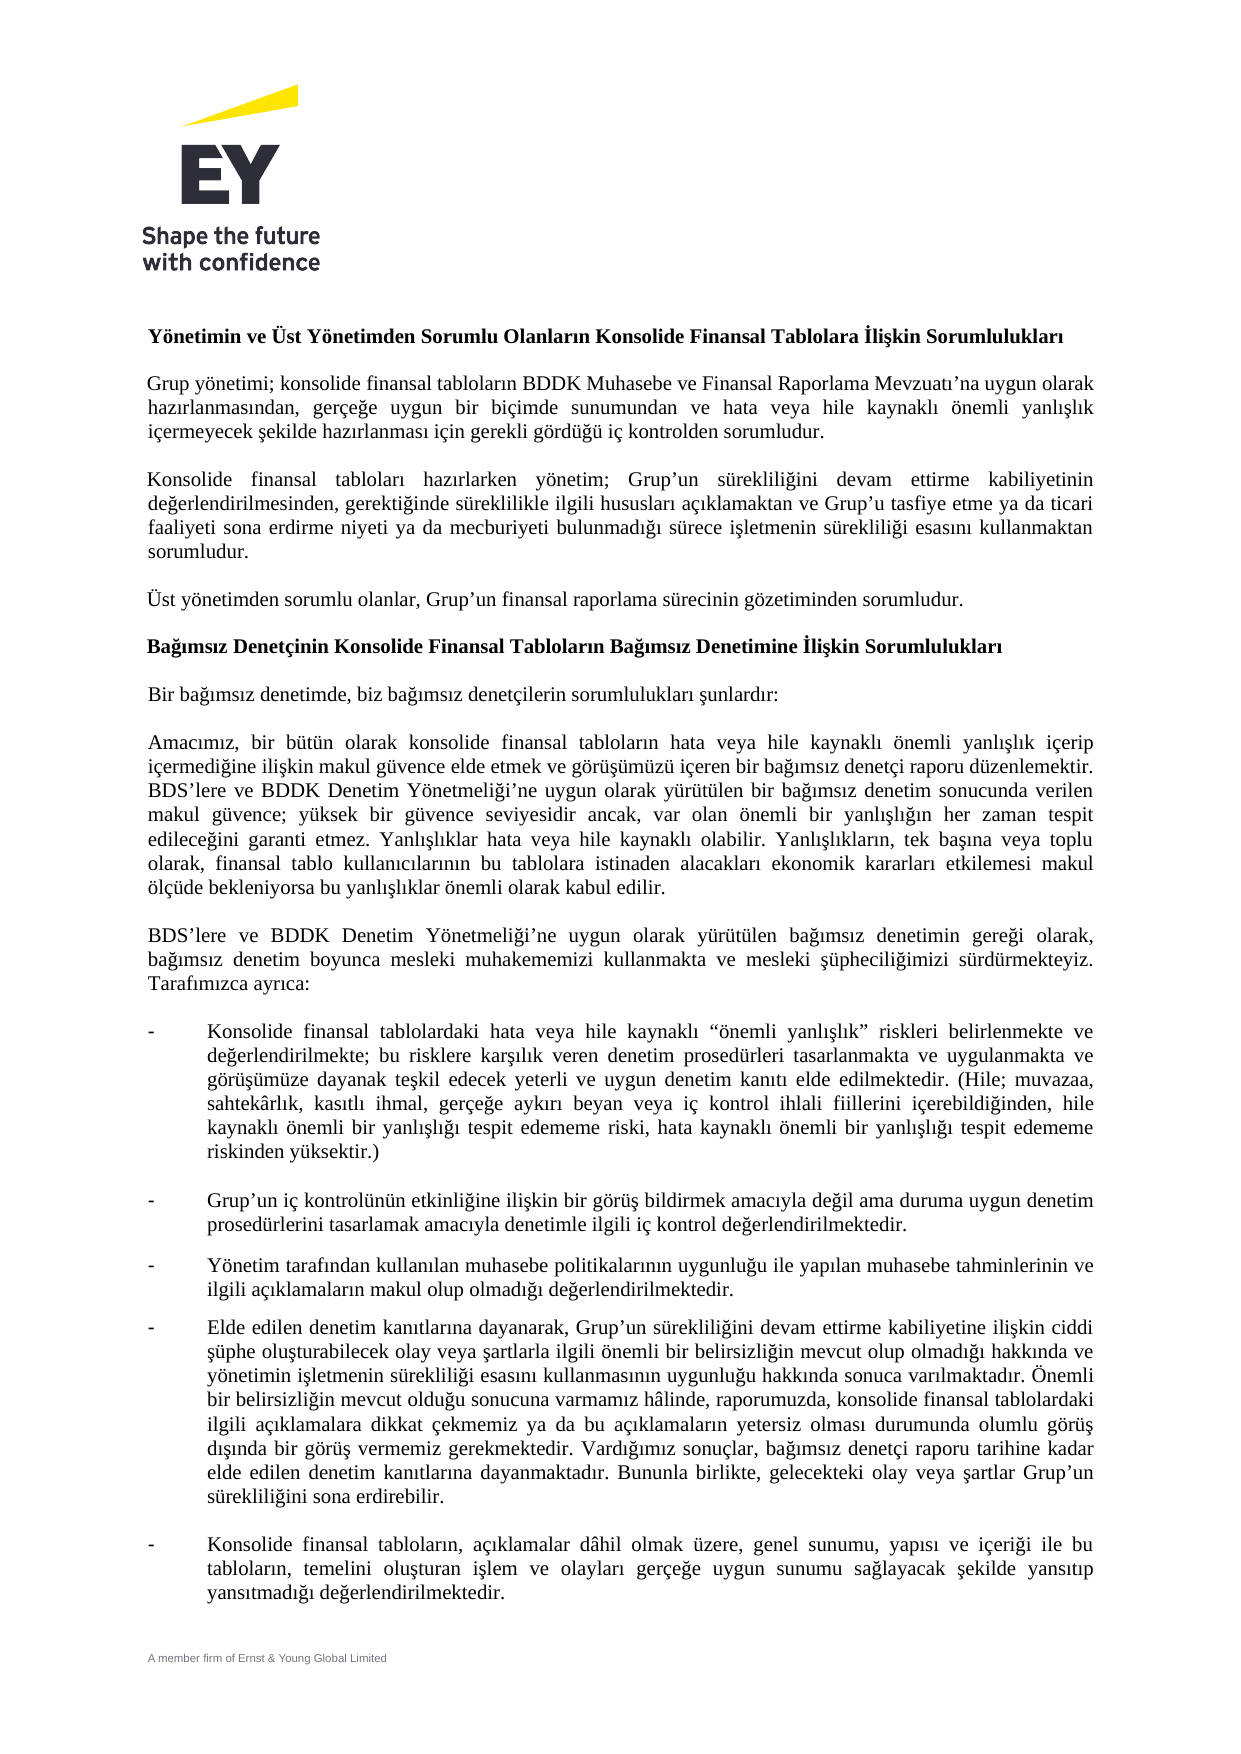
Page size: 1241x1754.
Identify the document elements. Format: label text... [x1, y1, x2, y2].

text Bir bağımsız denetimde, biz bağımsız denetçilerin sorumlulukları şunlardır: [148, 682, 1095, 706]
text Yönetimin ve Üst Yönetimden Sorumlu Olanların Konsolide Finansal Tablolara İlişkin Sorumlulukları [147, 325, 1095, 348]
text Üst yönetimden sorumlu olanlar, Grup’un finansal raporlama sürecinin gözetiminden sorumludur. [147, 587, 1095, 611]
list Elde edilen denetim kanıtlarına dayanarak, Grup’un sürekliliğini devam ettirme kabiliyetine ilişkin ciddi şüphe oluşturabilecek olay veya şartlarla ilgili önemli bir belirsizliğin mevcut olup olmadığı hakkında ve yönetimin işletmenin sürekliliği esasını kullanmasının uygunluğu hakkında sonuca varılmaktadır. Önemli bir belirsizliğin mevcut olduğu sonucuna varmamız hâlinde, raporumuzda, konsolide finansal tablolardaki ilgili açıklamalara dikkat çekmemiz ya da bu açıklamaların yetersiz olması durumunda olumlu görüş dışında bir görüş vermemiz gerekmektedir. Vardığımız sonuçlar, bağımsız denetçi raporu tarihine kadar elde edilen denetim kanıtlarına dayanmaktadır. Bununla birlikte, gelecekteki olay veya şartlar Grup’un sürekliliğini sona erdirebilir. [148, 1315, 1095, 1508]
text BDS’lere ve BDDK Denetim Yönetmeliği’ne uygun olarak yürütülen bağımsız denetimin gereği olarak, bağımsız denetim boyunca mesleki muhakememizi kullanmakta ve mesleki şüpheciliğimizi sürdürmekteyiz. Tarafımızca ayrıca: [148, 923, 1095, 995]
list Yönetim tarafından kullanılan muhasebe politikalarının uygunluğu ile yapılan muhasebe tahminlerinin ve ilgili açıklamaların makul olup olmadığı değerlendirilmektedir. [148, 1252, 1095, 1301]
list Konsolide finansal tabloların, açıklamalar dâhil olmak üzere, genel sunumu, yapısı ve içeriği ile bu tabloların, temelini oluşturan işlem ve olayları gerçeğe uygun sunumu sağlayacak şekilde yansıtıp yansıtmadığı değerlendirilmektedir. [148, 1532, 1095, 1604]
text Konsolide finansal tabloları hazırlarken yönetim; Grup’un sürekliliğini devam ettirme kabiliyetinin değerlendirilmesinden, gerektiğinde süreklilikle ilgili hususları açıklamaktan ve Grup’u tasfiye etme ya da ticari faaliyeti sona erdirme niyeti ya da mecburiyeti bulunmadığı sürece işletmenin sürekliliği esasını kullanmaktan sorumludur. [147, 467, 1095, 563]
text Amacımız, bir bütün olarak konsolide finansal tabloların hata veya hile kaynaklı önemli yanlışlık içerip içermediğine ilişkin makul güvence elde etmek ve görüşümüzü içeren bir bağımsız denetçi raporu düzenlemektir. BDS’lere ve BDDK Denetim Yönetmeliği’ne uygun olarak yürütülen bir bağımsız denetim sonucunda verilen makul güvence; yüksek bir güvence seviyesidir ancak, var olan önemli bir yanlışlığın her zaman tespit edileceğini garanti etmez. Yanlışlıklar hata veya hile kaynaklı olabilir. Yanlışlıkların, tek başına veya toplu olarak, finansal tablo kullanıcılarının bu tablolara istinaden alacakları ekonomik kararları etkilemesi makul ölçüde bekleniyorsa bu yanlışlıklar önemli olarak kabul edilir. [148, 730, 1095, 899]
list Grup’un iç kontrolünün etkinliğine ilişkin bir görüş bildirmek amacıyla değil ama duruma uygun denetim prosedürlerini tasarlamak amacıyla denetimle ilgili iç kontrol değerlendirilmektedir. [148, 1187, 1095, 1236]
text Grup yönetimi; konsolide finansal tabloların BDDK Muhasebe ve Finansal Raporlama Mevzuatı’na uygun olarak hazırlanmasından, gerçeğe uygun bir biçimde sunumundan ve hata veya hile kaynaklı önemli yanlışlık içermeyecek şekilde hazırlanması için gerekli gördüğü iç kontrolden sorumludur. [147, 371, 1095, 443]
text Bağımsız Denetçinin Konsolide Finansal Tabloların Bağımsız Denetimine İlişkin Sorumlulukları [147, 635, 1095, 658]
picture [142, 84, 320, 271]
list Konsolide finansal tablolardaki hata veya hile kaynaklı “önemli yanlışlık” riskleri belirlenmekte ve değerlendirilmekte; bu risklere karşılık veren denetim prosedürleri tasarlanmakta ve uygulanmakta ve görüşümüze dayanak teşkil edecek yeterli ve uygun denetim kanıtı elde edilmektedir. (Hile; muvazaa, sahtekârlık, kasıtlı ihmal, gerçeğe aykırı beyan veya iç kontrol ihlali fiillerini içerebildiğinden, hile kaynaklı önemli bir yanlışlığı tespit edememe riski, hata kaynaklı önemli bir yanlışlığı tespit edememe riskinden yüksektir.) [148, 1019, 1095, 1163]
